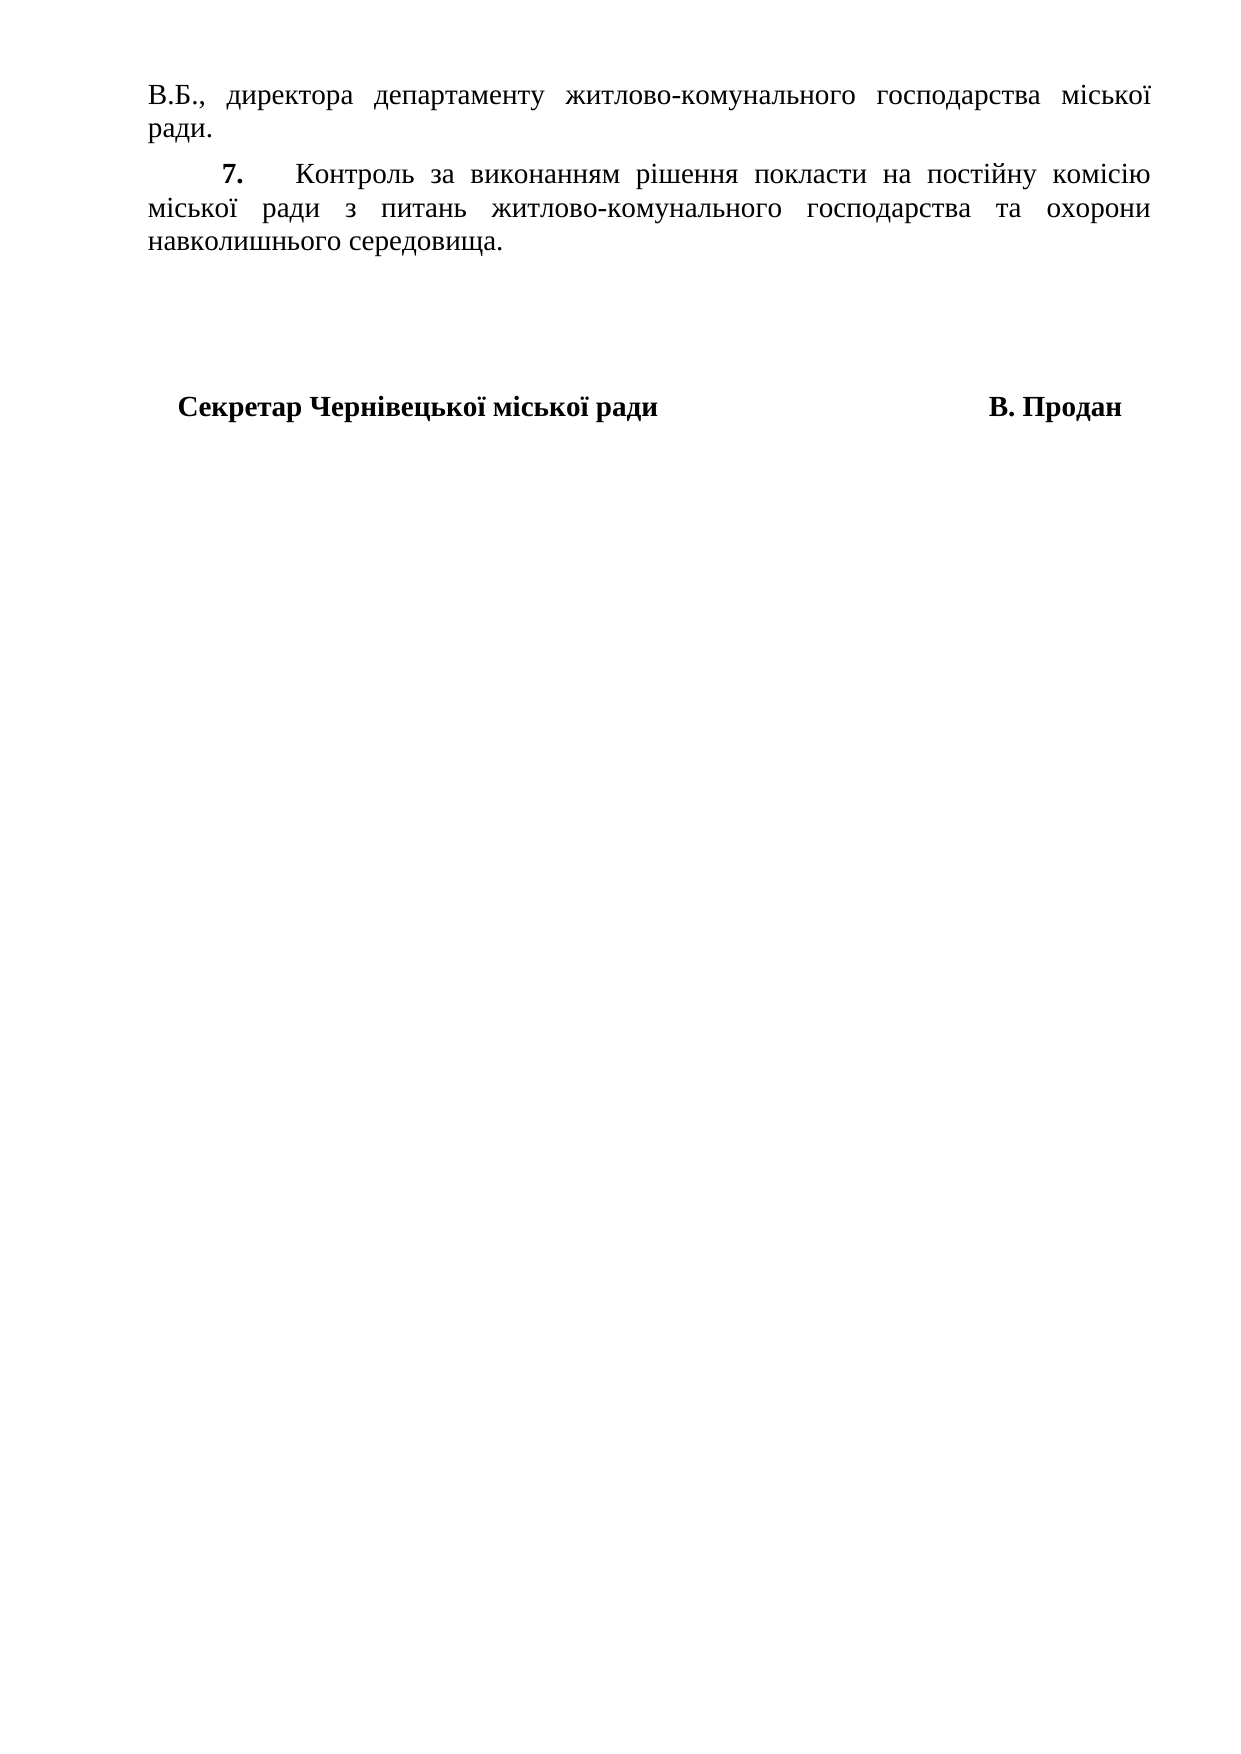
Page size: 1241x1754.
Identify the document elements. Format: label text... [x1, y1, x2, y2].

text Секретар Чернівецької міської ради В. Продан [148, 389, 1152, 423]
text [148, 77, 1152, 144]
text 7. Контроль за виконанням рішення покласти на постійну комісію міської ради з питань житлово-комунального господарства та охорони навколишнього середовища. [148, 156, 1152, 257]
